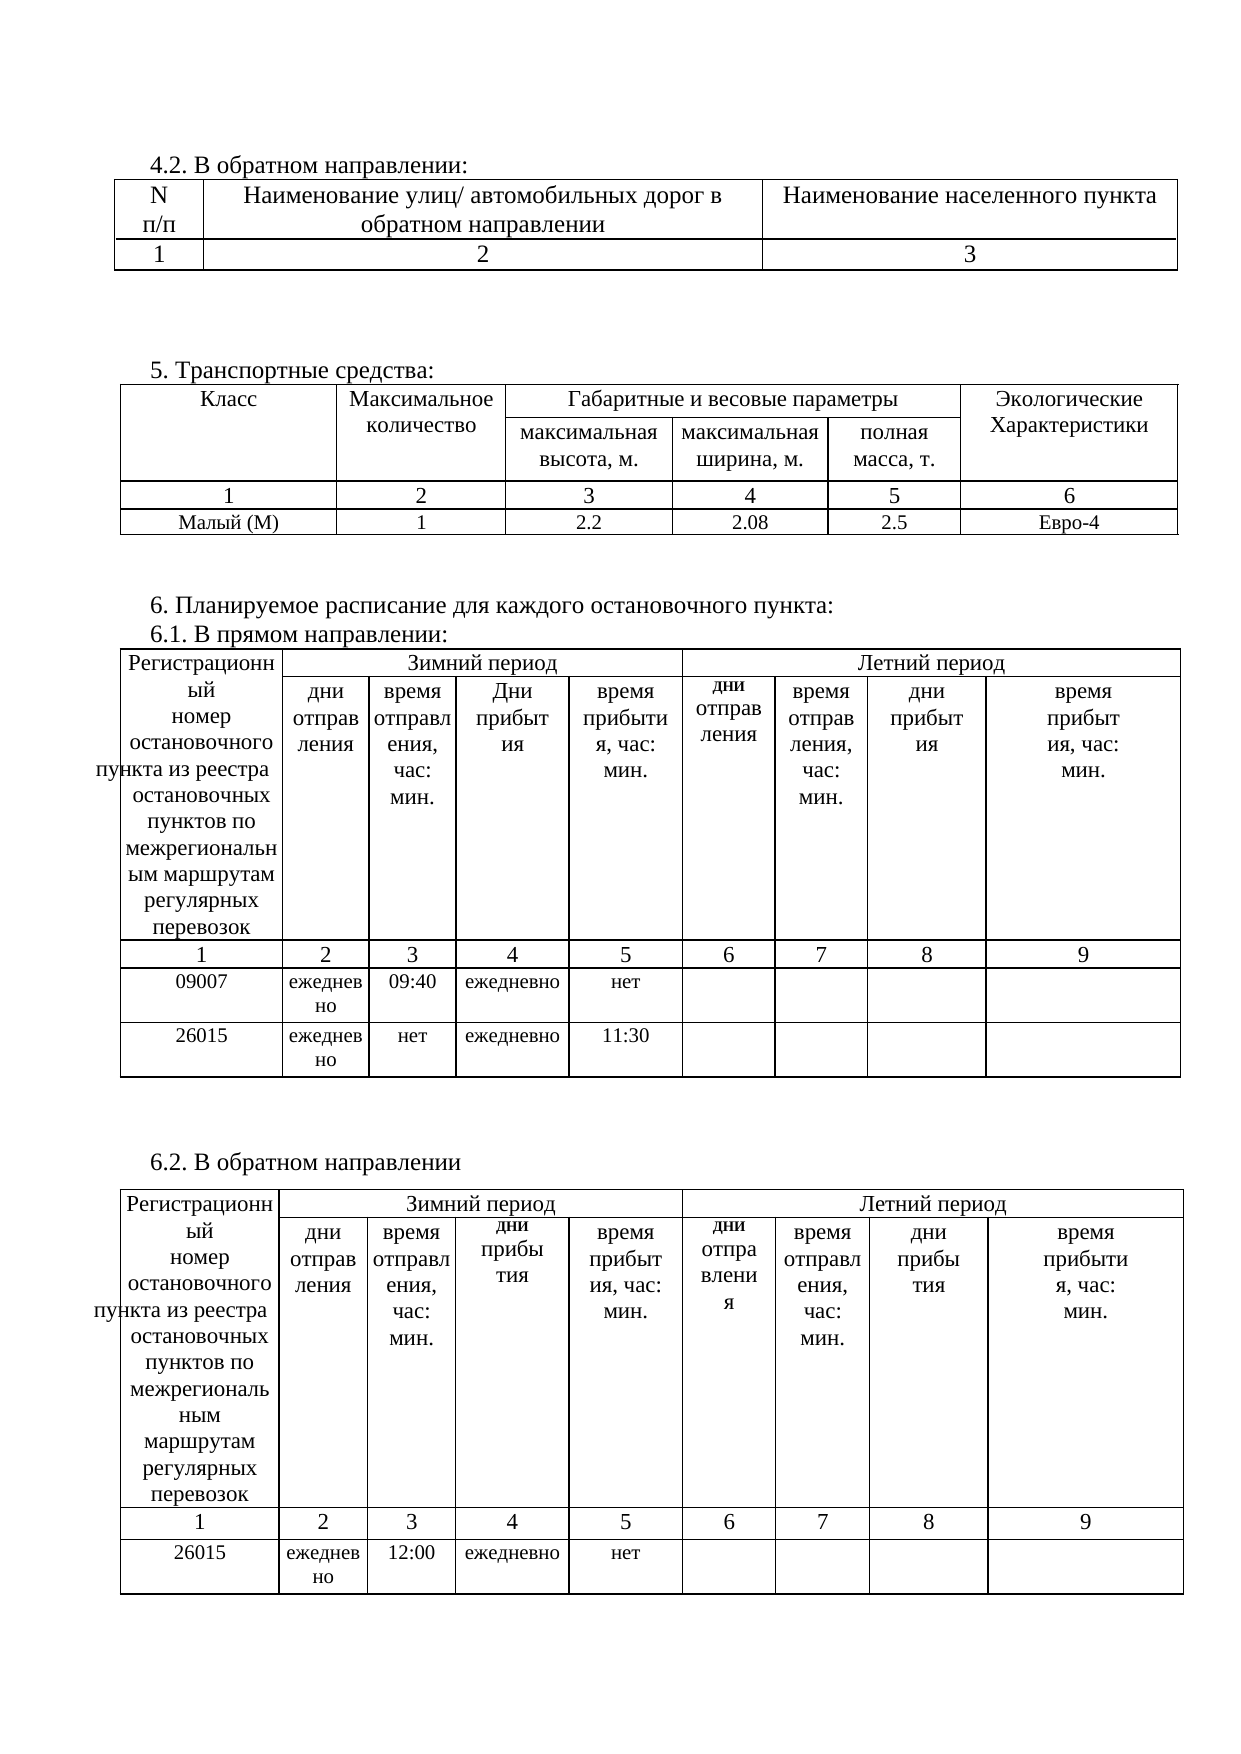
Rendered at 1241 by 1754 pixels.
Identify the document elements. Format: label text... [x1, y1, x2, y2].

table_cell 2.2 [506, 510, 672, 534]
table_cell нет [570, 969, 682, 1022]
table_cell дни прибыт ия [868, 677, 985, 939]
table_cell 9 [989, 1508, 1183, 1538]
table_cell время прибыт ия, час: мин. [570, 1218, 682, 1507]
table_cell 2.08 [673, 510, 827, 534]
table_cell максимальная ширина, м. [673, 418, 827, 480]
table_cell 2 [204, 240, 762, 269]
table_cell 1 [337, 510, 505, 534]
table_header Габаритные и весовые параметры [506, 385, 960, 417]
table_header Класс [121, 385, 336, 480]
table_cell 5 [570, 1508, 682, 1538]
table_cell 8 [868, 941, 985, 967]
table_cell [987, 969, 1180, 1022]
table_cell ежедневно [457, 1023, 568, 1076]
table_cell время прибыти я, час: мин. [570, 677, 682, 939]
table_cell нет [570, 1540, 682, 1593]
table_cell 6 [961, 482, 1177, 508]
table_cell 1 [121, 941, 282, 967]
table_cell [683, 969, 774, 1022]
table_cell Евро-4 [961, 510, 1177, 534]
table_cell 09:40 [370, 969, 455, 1022]
table_header Максимальное количество [337, 385, 505, 480]
table_cell 2 [280, 1508, 367, 1538]
table_cell ежедневно [283, 969, 368, 1022]
table_cell время отправл ения, час: мин. [368, 1218, 455, 1507]
table_cell ДНИ отправ ления [683, 677, 774, 939]
table_cell 11:30 [570, 1023, 682, 1076]
table_cell дни отправ ления [283, 677, 368, 939]
table_cell 7 [776, 1508, 869, 1538]
table_cell [683, 1023, 774, 1076]
table_header Зимний период [283, 650, 682, 676]
table_cell время прибыт ия, час: мин. [987, 677, 1180, 939]
table_cell [870, 1540, 987, 1593]
table_cell 1 [115, 239, 203, 269]
table_cell 4 [457, 941, 568, 967]
table_cell [868, 1023, 985, 1076]
table_cell полная масса, т. [829, 418, 960, 480]
table_cell время отправл ения, час: мин. [776, 1218, 869, 1507]
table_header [121, 1190, 278, 1507]
table_header Летний период [683, 650, 1180, 676]
table_cell 7 [776, 941, 867, 967]
table_cell ежедневно [280, 1540, 367, 1593]
table_cell 5 [570, 941, 682, 967]
table_cell нет [370, 1023, 455, 1076]
table_cell 1 [121, 482, 336, 508]
table_cell 5 [829, 482, 960, 508]
table_cell 3 [763, 238, 1177, 269]
text 6. Планируемое расписание для каждого остановочного пункта: [150, 590, 1090, 619]
table_cell [776, 1023, 867, 1076]
table_cell 1 [121, 1508, 278, 1538]
table_cell 6 [683, 1508, 775, 1538]
table_cell ежедневно [283, 1023, 368, 1076]
text 6.2. В обратном направлении [150, 1147, 1090, 1176]
table_cell ежедневно [456, 1540, 568, 1593]
table_cell [868, 969, 985, 1022]
table_header Летний период [683, 1190, 1183, 1217]
table_header Наименование улиц/ автомобильных дорог в обратном направлении [204, 180, 762, 238]
table_cell 3 [368, 1508, 455, 1538]
table_cell 26015 [121, 1540, 278, 1593]
table_cell [989, 1540, 1183, 1593]
table_cell максимальная высота, м. [506, 418, 672, 480]
table_cell 26015 [121, 1023, 282, 1076]
table_cell дни отправ ления [280, 1218, 367, 1507]
table_cell 12:00 [368, 1540, 455, 1593]
table_cell [776, 1540, 869, 1593]
table_cell 2.5 [829, 510, 960, 534]
table_cell время отправ ления, час: мин. [776, 677, 867, 939]
table_header Регистрационный номер остановочного пункта из реестра остановочных пунктов по межрегиональным маршрутам регулярных перевозок [121, 650, 282, 939]
table_cell 2 [283, 941, 368, 967]
table_cell 8 [870, 1508, 987, 1538]
text 4.2. В обратном направлении: [150, 150, 1090, 179]
table_cell 4 [456, 1508, 568, 1538]
table_cell 6 [683, 941, 774, 967]
text 6.1. В прямом направлении: [150, 619, 1090, 648]
table_cell 3 [370, 941, 455, 967]
table_cell Дни прибыт ия [457, 677, 568, 939]
table_cell 2 [337, 482, 505, 508]
table_cell время прибыти я, час: мин. [989, 1218, 1183, 1507]
table_cell ДНИ отпра влени я [683, 1218, 775, 1507]
table_cell 9 [987, 941, 1180, 967]
table_header Наименование населенного пункта [763, 180, 1177, 238]
table_cell [776, 969, 867, 1022]
table_cell 09007 [121, 969, 282, 1022]
table_cell ДНИ прибы тия [456, 1218, 568, 1507]
table_header Зимний период [280, 1190, 682, 1217]
table_cell [987, 1023, 1180, 1076]
table_cell 4 [673, 482, 827, 508]
table_header N п/п [115, 180, 203, 238]
table_cell 3 [506, 482, 672, 508]
table_header Экологические Характеристики [961, 385, 1177, 480]
text 5. Транспортные средства: [150, 355, 1090, 383]
table_cell ежедневно [457, 969, 568, 1022]
table_cell время отправл ения, час: мин. [370, 677, 455, 939]
table_cell дни прибы тия [870, 1218, 987, 1507]
table_cell Малый (М) [121, 510, 336, 534]
table_cell [683, 1540, 775, 1593]
